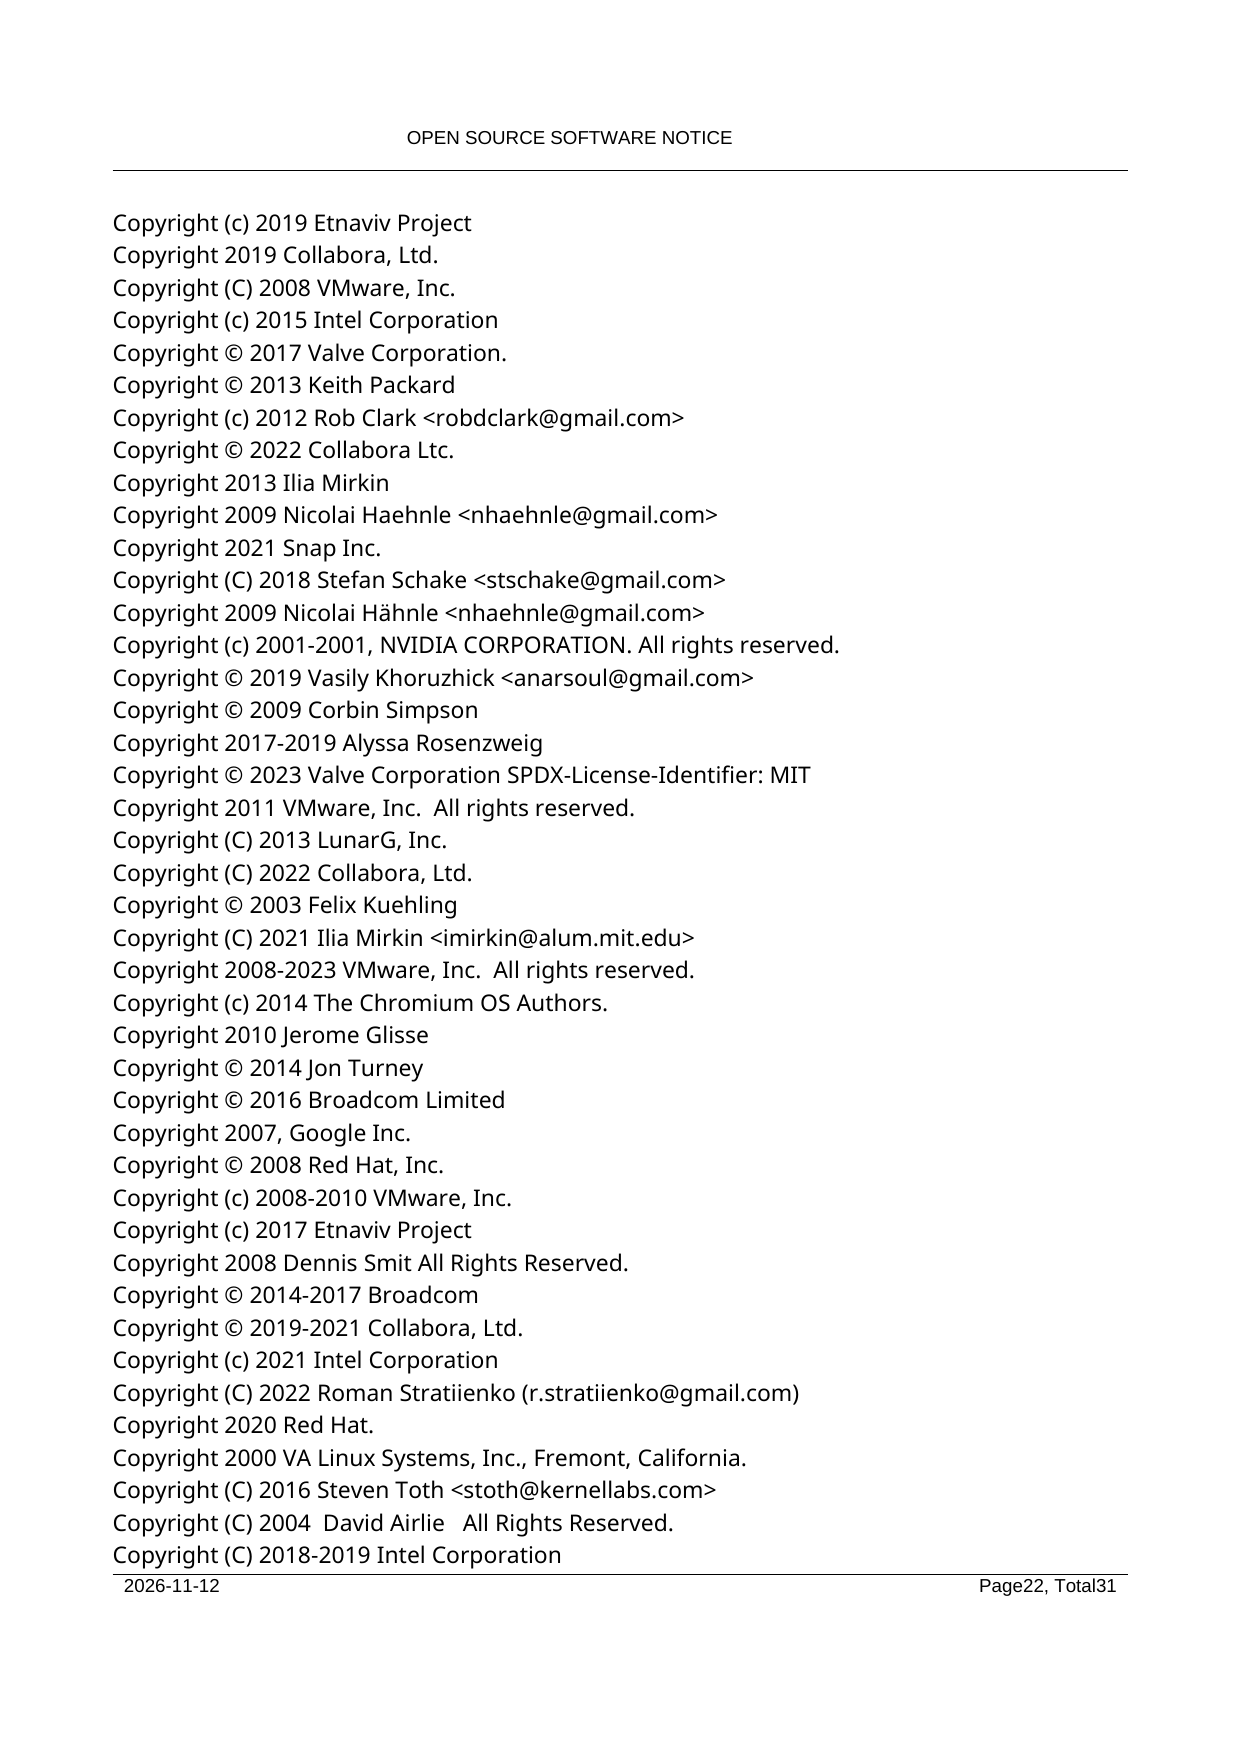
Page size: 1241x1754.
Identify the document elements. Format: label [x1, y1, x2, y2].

text [112, 206, 1128, 1571]
